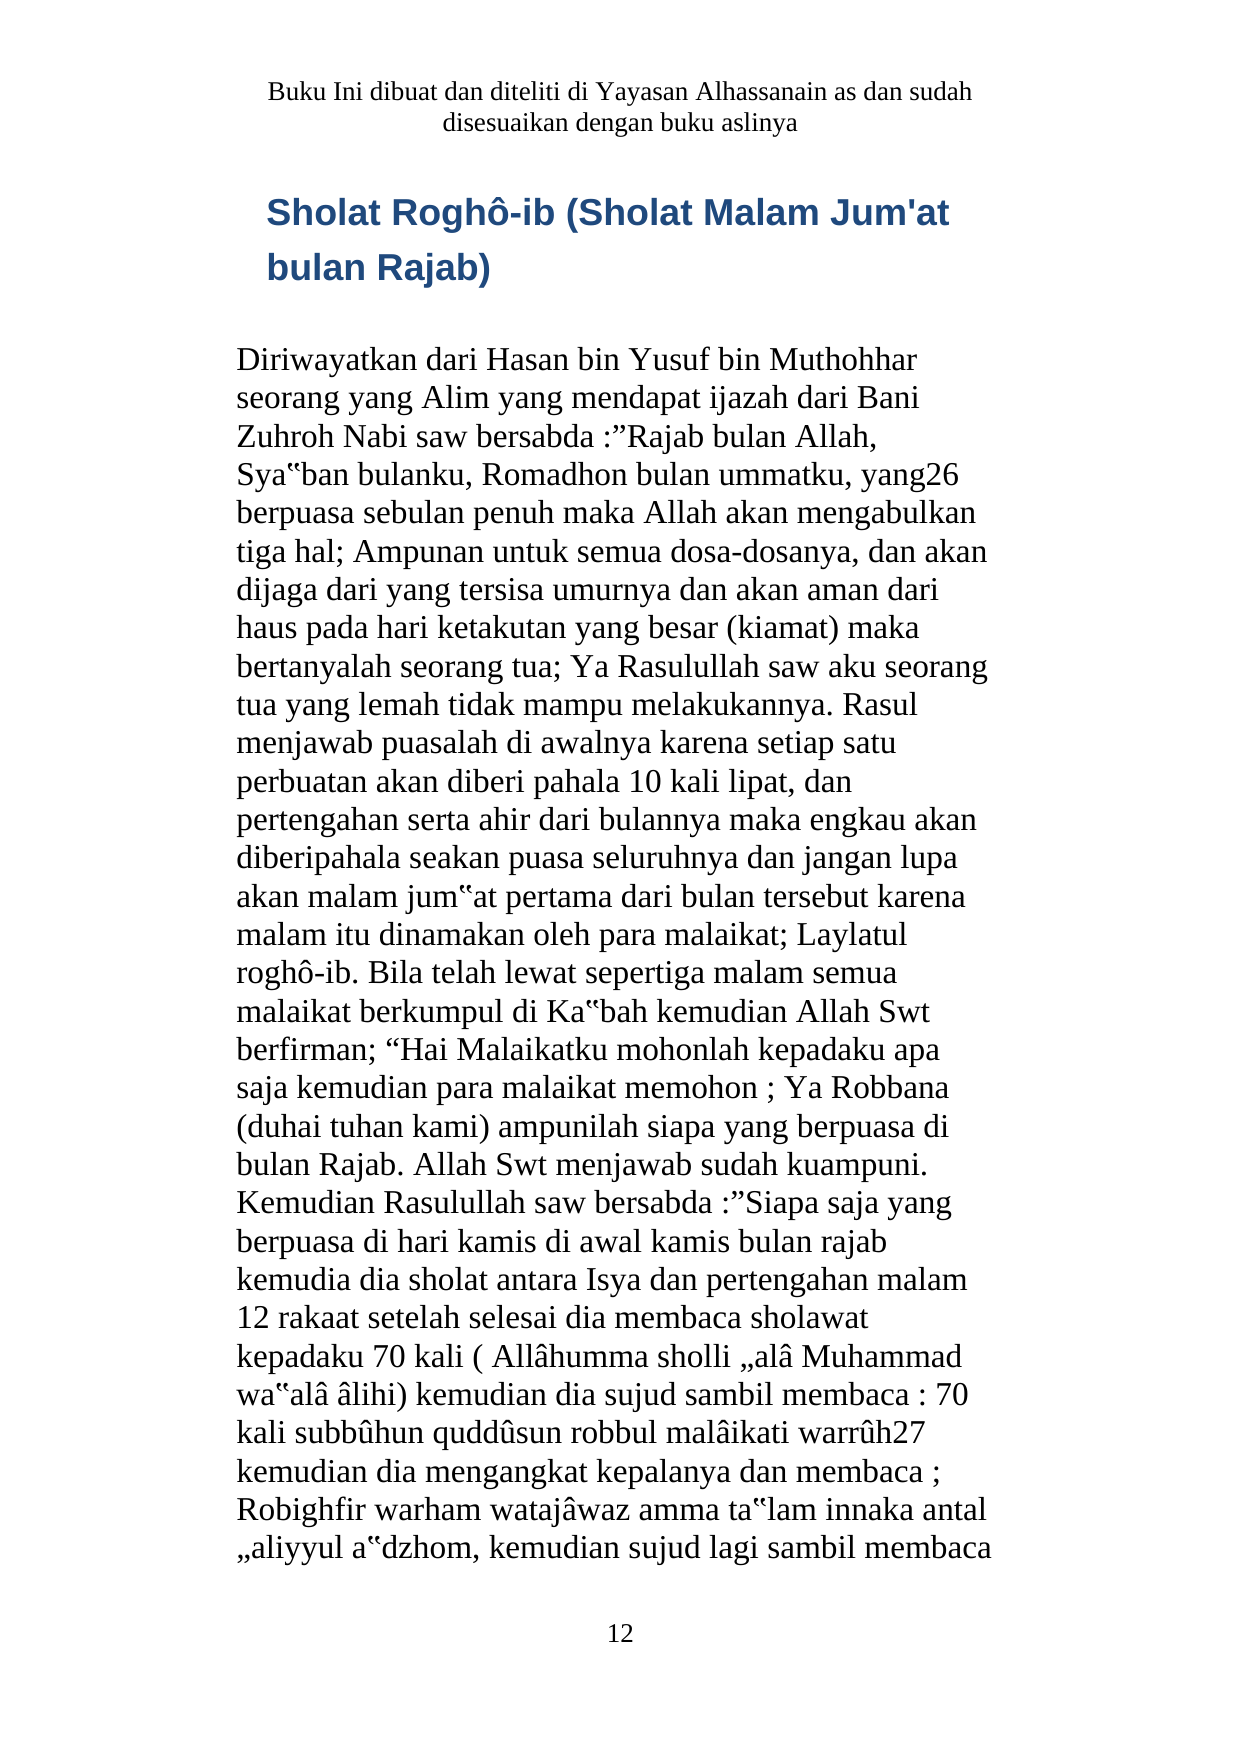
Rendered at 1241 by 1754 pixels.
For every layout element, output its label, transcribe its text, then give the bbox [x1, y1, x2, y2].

text bertanyalah seorang tua; Ya Rasulullah saw aku seorang [236, 646, 1004, 684]
text „aliyyul a‟dzhom, kemudian sujud lagi sambil membaca [236, 1528, 1004, 1566]
text kepadaku 70 kali ( Allâhumma sholli „alâ Muhammad [236, 1336, 1004, 1374]
text berpuasa di hari kamis di awal kamis bulan rajab [236, 1221, 1004, 1259]
text Sya‟ban bulanku, Romadhon bulan ummatku, yang26 [236, 454, 1004, 493]
text dijaga dari yang tersisa umurnya dan akan aman dari [236, 569, 1004, 608]
text wa‟alâ âlihi) kemudian dia sujud sambil membaca : 70 [236, 1374, 1004, 1413]
subtitle bulan Rajab) [236, 245, 1004, 288]
text kemudian dia mengangkat kepalanya dan membaca ; [236, 1451, 1004, 1489]
text Kemudian Rasulullah saw bersabda :”Siapa saja yang [236, 1183, 1004, 1221]
text pertengahan serta ahir dari bulannya maka engkau akan [236, 799, 1004, 838]
text perbuatan akan diberi pahala 10 kali lipat, dan [236, 761, 1004, 799]
text Robighfir warham watajâwaz amma ta‟lam innaka antal [236, 1489, 1004, 1528]
text (duhai tuhan kami) ampunilah siapa yang berpuasa di [236, 1106, 1004, 1144]
text Diriwayatkan dari Hasan bin Yusuf bin Muthohhar [236, 339, 1004, 378]
subtitle Sholat Roghô-ib (Sholat Malam Jum'at [236, 190, 1004, 233]
text tua yang lemah tidak mampu melakukannya. Rasul [236, 684, 1004, 723]
text malaikat berkumpul di Ka‟bah kemudian Allah Swt [236, 991, 1004, 1029]
text malam itu dinamakan oleh para malaikat; Laylatul roghô-ib. Bila telah lewat sepertiga malam semua [236, 914, 1004, 991]
text saja kemudian para malaikat memohon ; Ya Robbana [236, 1068, 1004, 1106]
text akan malam jum‟at pertama dari bulan tersebut karena [236, 876, 1004, 914]
text kali subbûhun quddûsun robbul malâikati warrûh27 [236, 1413, 1004, 1451]
text 12 rakaat setelah selesai dia membaca sholawat [236, 1298, 1004, 1336]
text berfirman; “Hai Malaikatku mohonlah kepadaku apa [236, 1029, 1004, 1068]
text diberipahala seakan puasa seluruhnya dan jangan lupa [236, 838, 1004, 876]
text menjawab puasalah di awalnya karena setiap satu [236, 723, 1004, 761]
text bulan Rajab. Allah Swt menjawab sudah kuampuni. [236, 1144, 1004, 1183]
text seorang yang Alim yang mendapat ijazah dari Bani [236, 378, 1004, 416]
text kemudia dia sholat antara Isya dan pertengahan malam [236, 1259, 1004, 1298]
text berpuasa sebulan penuh maka Allah akan mengabulkan [236, 493, 1004, 531]
text Zuhroh Nabi saw bersabda :”Rajab bulan Allah, [236, 416, 1004, 454]
text tiga hal; Ampunan untuk semua dosa-dosanya, dan akan [236, 531, 1004, 569]
text haus pada hari ketakutan yang besar (kiamat) maka [236, 608, 1004, 646]
